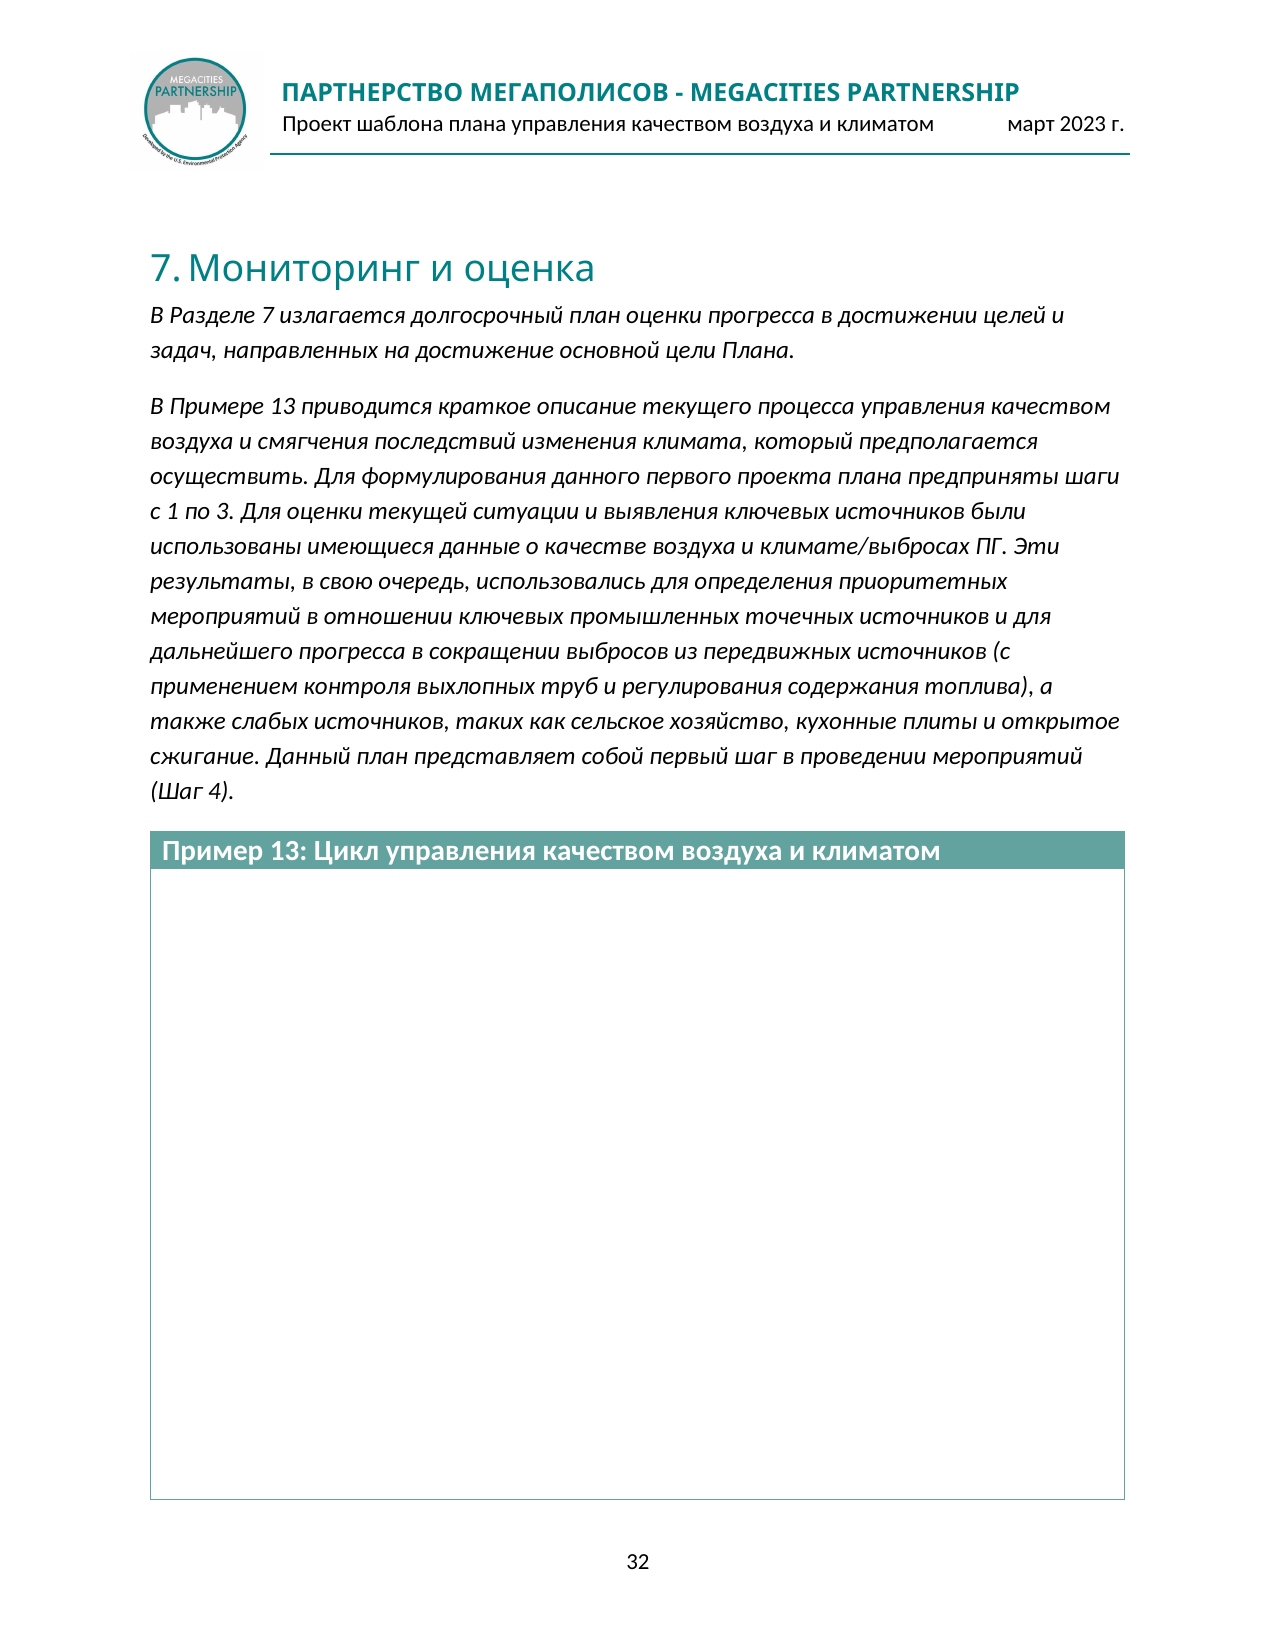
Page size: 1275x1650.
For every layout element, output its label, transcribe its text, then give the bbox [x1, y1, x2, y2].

text В Разделе 7 излагается долгосрочный план оценки прогресса в достижении целей и задач, направленных на достижение основной цели Плана. [150, 300, 1125, 365]
subtitle Мониторинг и оценка [150, 241, 1125, 292]
picture [130, 51, 264, 171]
text В Примере 13 приводится краткое описание текущего процесса управления качеством воздуха и смягчения последствий изменения климата, который предполагается осуществить. Для формулирования данного первого проекта плана предприняты шаги с 1 по 3. Для оценки текущей ситуации и выявления ключевых источников были использованы имеющиеся данные о качестве воздуха и климате/выбросах ПГ. Эти результаты, в свою очередь, использовались для определения приоритетных мероприятий в отношении ключевых промышленных точечных источников и для дальнейшего прогресса в сокращении выбросов из передвижных источников (с применением контроля выхлопных труб и регулирования содержания топлива), а также слабых источников, таких как сельское хозяйство, кухонные плиты и открытое сжигание. Данный план представляет собой первый шаг в проведении мероприятий (Шаг 4). [150, 391, 1125, 806]
table_header Пример 13: Цикл управления качеством воздуха и климатом [151, 833, 1124, 868]
table_cell [151, 869, 1124, 1499]
